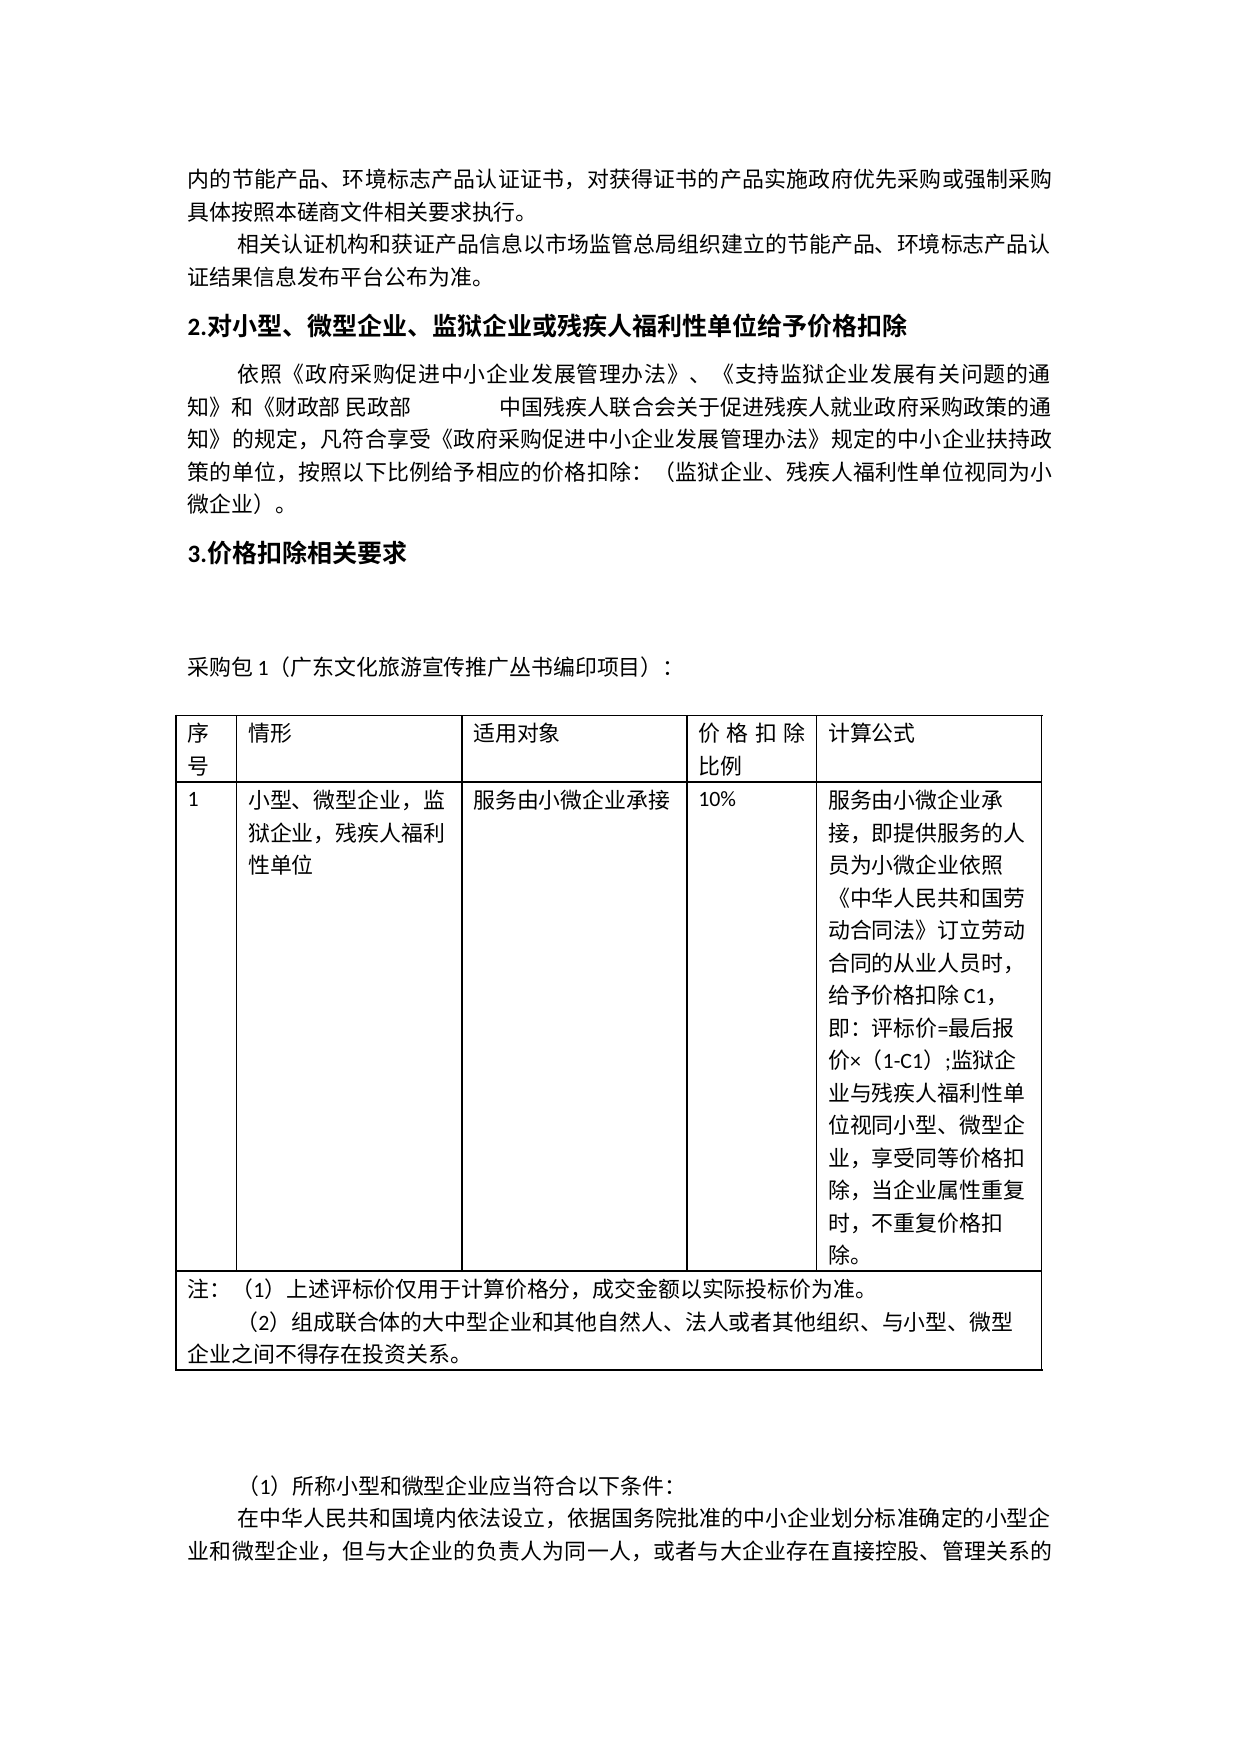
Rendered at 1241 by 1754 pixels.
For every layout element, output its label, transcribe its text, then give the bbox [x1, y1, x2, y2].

table_header 情形 [237, 716, 461, 781]
table_cell 1 [177, 783, 236, 1270]
table_header 价格扣除比例 [688, 716, 816, 781]
table_cell 小型、微型企业，监狱企业，残疾人福利性单位 [237, 783, 461, 1270]
table_cell 服务由小微企业承接 [463, 783, 686, 1270]
table_cell 服务由小微企业承接，即提供服务的人员为小微企业依照《中华人民共和国劳动合同法》订立劳动合同的从业人员时，给予价格扣除C1，即：评标价=最后报价×（1-C1）;监狱企业与残疾人福利性单位视同小型、微型企业，享受同等价格扣除，当企业属性重复时，不重复价格扣除。 [817, 783, 1041, 1270]
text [187, 1501, 1053, 1566]
table_cell 10% [688, 783, 816, 1270]
text 依照《政府采购促进中小企业发展管理办法》、《支持监狱企业发展有关问题的通知》和《财政部 民政部 中国残疾人联合会关于促进残疾人就业政府采购政策的通知》的规定，凡符合享受《政府采购促进中小企业发展管理办法》规定的中小企业扶持政策的单位，按照以下比例给予相应的价格扣除：（监狱企业、残疾人福利性单位视同为小、微企业）。 [187, 357, 1053, 519]
table_header 序号 [177, 716, 236, 781]
text （1）所称小型和微型企业应当符合以下条件： [187, 1468, 1053, 1501]
table_header 适用对象 [463, 716, 686, 781]
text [187, 162, 1053, 227]
text 2.对小型、微型企业、监狱企业或残疾人福利性单位给予价格扣除 [187, 292, 1053, 357]
table_header 计算公式 [817, 716, 1041, 781]
table_cell 注：（1）上述评标价仅用于计算价格分，成交金额以实际投标价为准。 （2）组成联合体的大中型企业和其他自然人、法人或者其他组织、与小型、微型企业之间不得存在投资关系。 [177, 1272, 1041, 1369]
text 3.价格扣除相关要求 [187, 519, 1053, 584]
text 采购包1（广东文化旅游宣传推广丛书编印项目）： [187, 649, 1053, 682]
text 相关认证机构和获证产品信息以市场监管总局组织建立的节能产品、环境标志产品认证结果信息发布平台公布为准。 [187, 227, 1053, 292]
